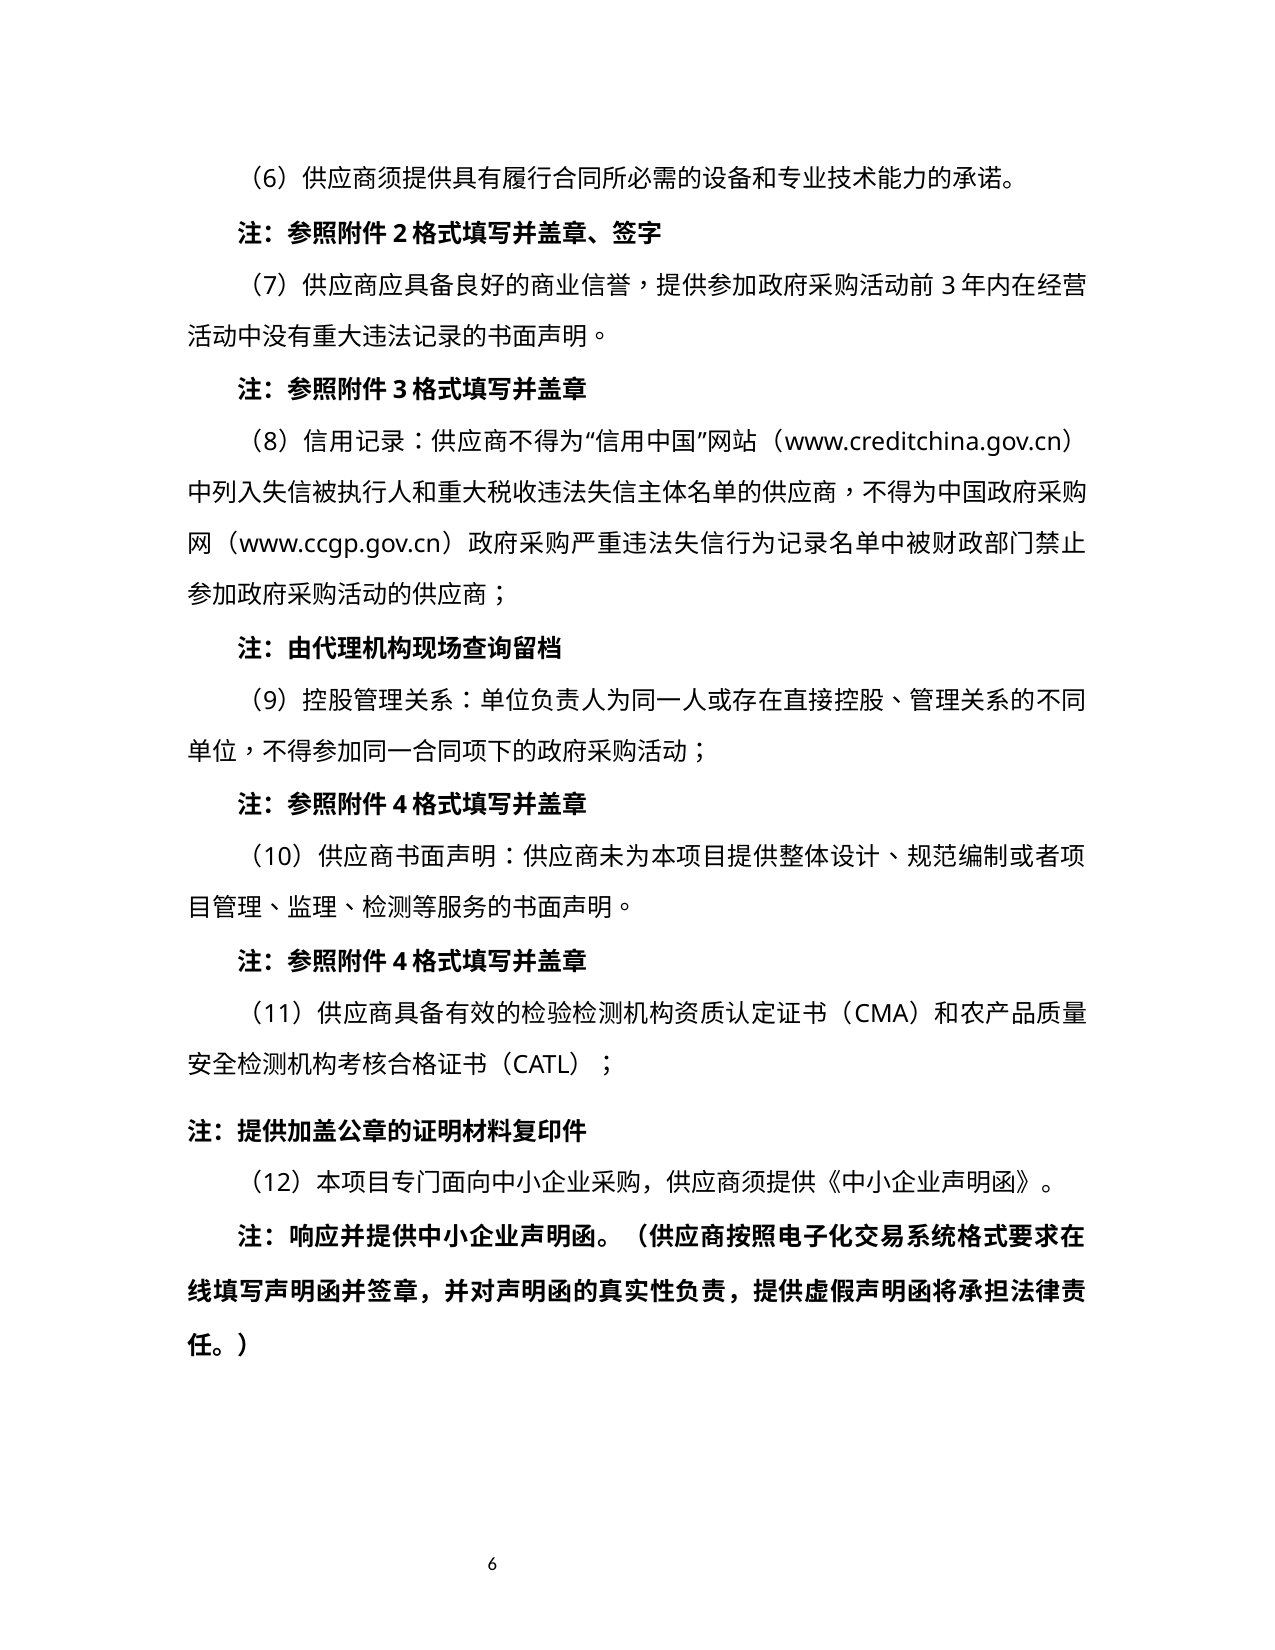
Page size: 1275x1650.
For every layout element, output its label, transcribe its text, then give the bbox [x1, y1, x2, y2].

text （11）供应商具备有效的检验检测机构资质认定证书（CMA）和农产品质量安全检测机构考核合格证书（CATL）； [187, 995, 1087, 1081]
text （12）本项目专门面向中小企业采购，供应商须提供《中小企业声明函》。 [187, 1162, 1087, 1199]
text 注：参照附件4格式填写并盖章 [187, 941, 1087, 977]
text （10）供应商书面声明：供应商未为本项目提供整体设计、规范编制或者项目管理、监理、检测等服务的书面声明。 [187, 839, 1087, 924]
text （8）信用记录：供应商不得为“信用中国”网站（www.creditchina.gov.cn）中列入失信被执行人和重大税收违法失信主体名单的供应商，不得为中国政府采购网（www.ccgp.gov.cn）政府采购严重违法失信行为记录名单中被财政部门禁止参加政府采购活动的供应商； [187, 424, 1087, 611]
text 注：参照附件2格式填写并盖章、签字 [187, 213, 1087, 249]
text 注：由代理机构现场查询留档 [187, 628, 1087, 664]
list 注：提供加盖公章的证明材料复印件 [187, 1097, 1102, 1162]
text 注：参照附件4格式填写并盖章 [187, 784, 1087, 821]
text 注：响应并提供中小企业声明函。（供应商按照电子化交易系统格式要求在线填写声明函并签章，并对声明函的真实性负责，提供虚假声明函将承担法律责任。） [187, 1217, 1087, 1362]
text （7）供应商应具备良好的商业信誉，提供参加政府采购活动前3年内在经营活动中没有重大违法记录的书面声明。 [187, 267, 1087, 353]
text （9）控股管理关系：单位负责人为同一人或存在直接控股、管理关系的不同单位，不得参加同一合同项下的政府采购活动； [187, 682, 1087, 768]
text （6）供应商须提供具有履行合同所必需的设备和专业技术能力的承诺。 [187, 159, 1087, 195]
text 注：参照附件3格式填写并盖章 [187, 369, 1087, 406]
